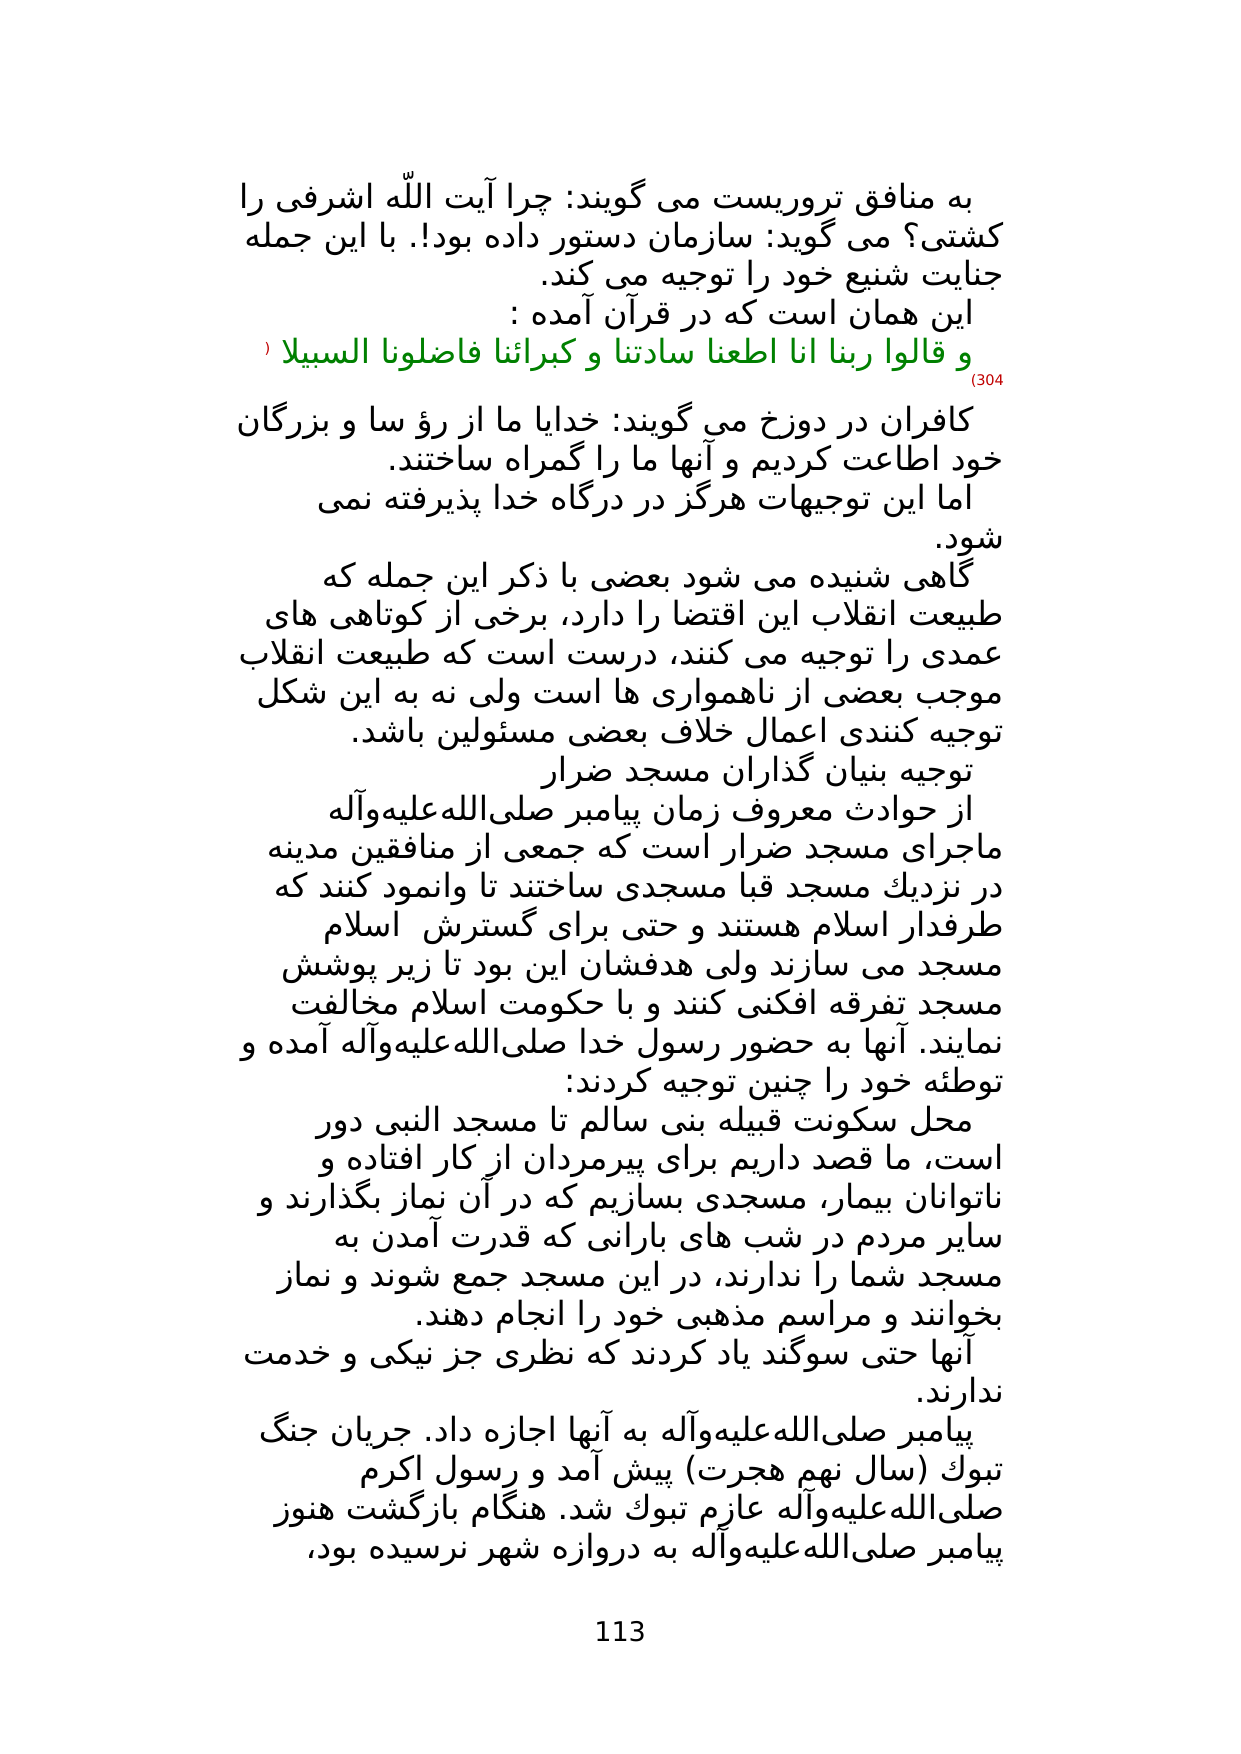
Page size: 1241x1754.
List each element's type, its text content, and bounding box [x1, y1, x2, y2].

text آنها حتى سوگند ياد كردند كه نظرى جز نيكى و خدمت ندارند. [236, 1333, 1004, 1411]
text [236, 1411, 1004, 1566]
text اما اين توجيهات هرگز در درگاه خدا پذيرفته نمى شود. [236, 478, 1004, 556]
text به منافق تروريست مى گويند: چرا آيت اللّه اشرفى را كشتى؟ مى گويد: سازمان دستور داده بود!. با اين جمله جنايت شنيع خود را توجيه مى كند. [236, 177, 1004, 294]
text و قالوا ربنا انا اطعنا سادتنا و كبرائنا فاضلونا السبيلا (304) [236, 333, 1004, 401]
text كافران در دوزخ مى گويند: خدايا ما از رؤ سا و بزرگان خود اطاعت كرديم و آنها ما را گمراه ساختند. [236, 401, 1004, 478]
text محل سكونت قبيله بنى سالم تا مسجد النبى دور است، ما قصد داريم براى پيرمردان از كار افتاده و ناتوانان بيمار، مسجدى بسازيم كه در آن نماز بگذارند و ساير مردم در شب هاى بارانى كه قدرت آمدن به مسجد شما را ندارند، در اين مسجد جمع شوند و نماز بخوانند و مراسم مذهبى خود را انجام دهند. [236, 1100, 1004, 1333]
text اين همان است كه در قرآن آمده : [236, 294, 1004, 333]
text توجيه بنيان گذاران مسجد ضرار [236, 750, 1004, 789]
text گاهى شنيده مى شود بعضى با ذكر اين جمله كه طبيعت انقلاب اين اقتضا را دارد، برخى از كوتاهى هاى عمدى را توجيه مى كنند، درست است كه طبيعت انقلاب موجب بعضى از ناهموارى ها است ولى نه به اين شكل توجيه كنندى اعمال خلاف بعضى مسئولين باشد. [236, 556, 1004, 750]
text از حوادث معروف زمان پيامبر صلى‌الله‌عليه‌وآله ماجراى مسجد ضرار است كه جمعى از منافقين مدينه در نزديك مسجد قبا مسجدى ساختند تا وانمود كنند كه طرفدار اسلام هستند و حتى براى گسترش ‍ اسلام مسجد مى سازند ولى هدفشان اين بود تا زير پوشش مسجد تفرقه افكنى كنند و با حكومت اسلام مخالفت نمايند. آنها به حضور رسول خدا صلى‌الله‌عليه‌وآله آمده و توطئه خود را چنين توجيه كردند: [236, 789, 1004, 1100]
